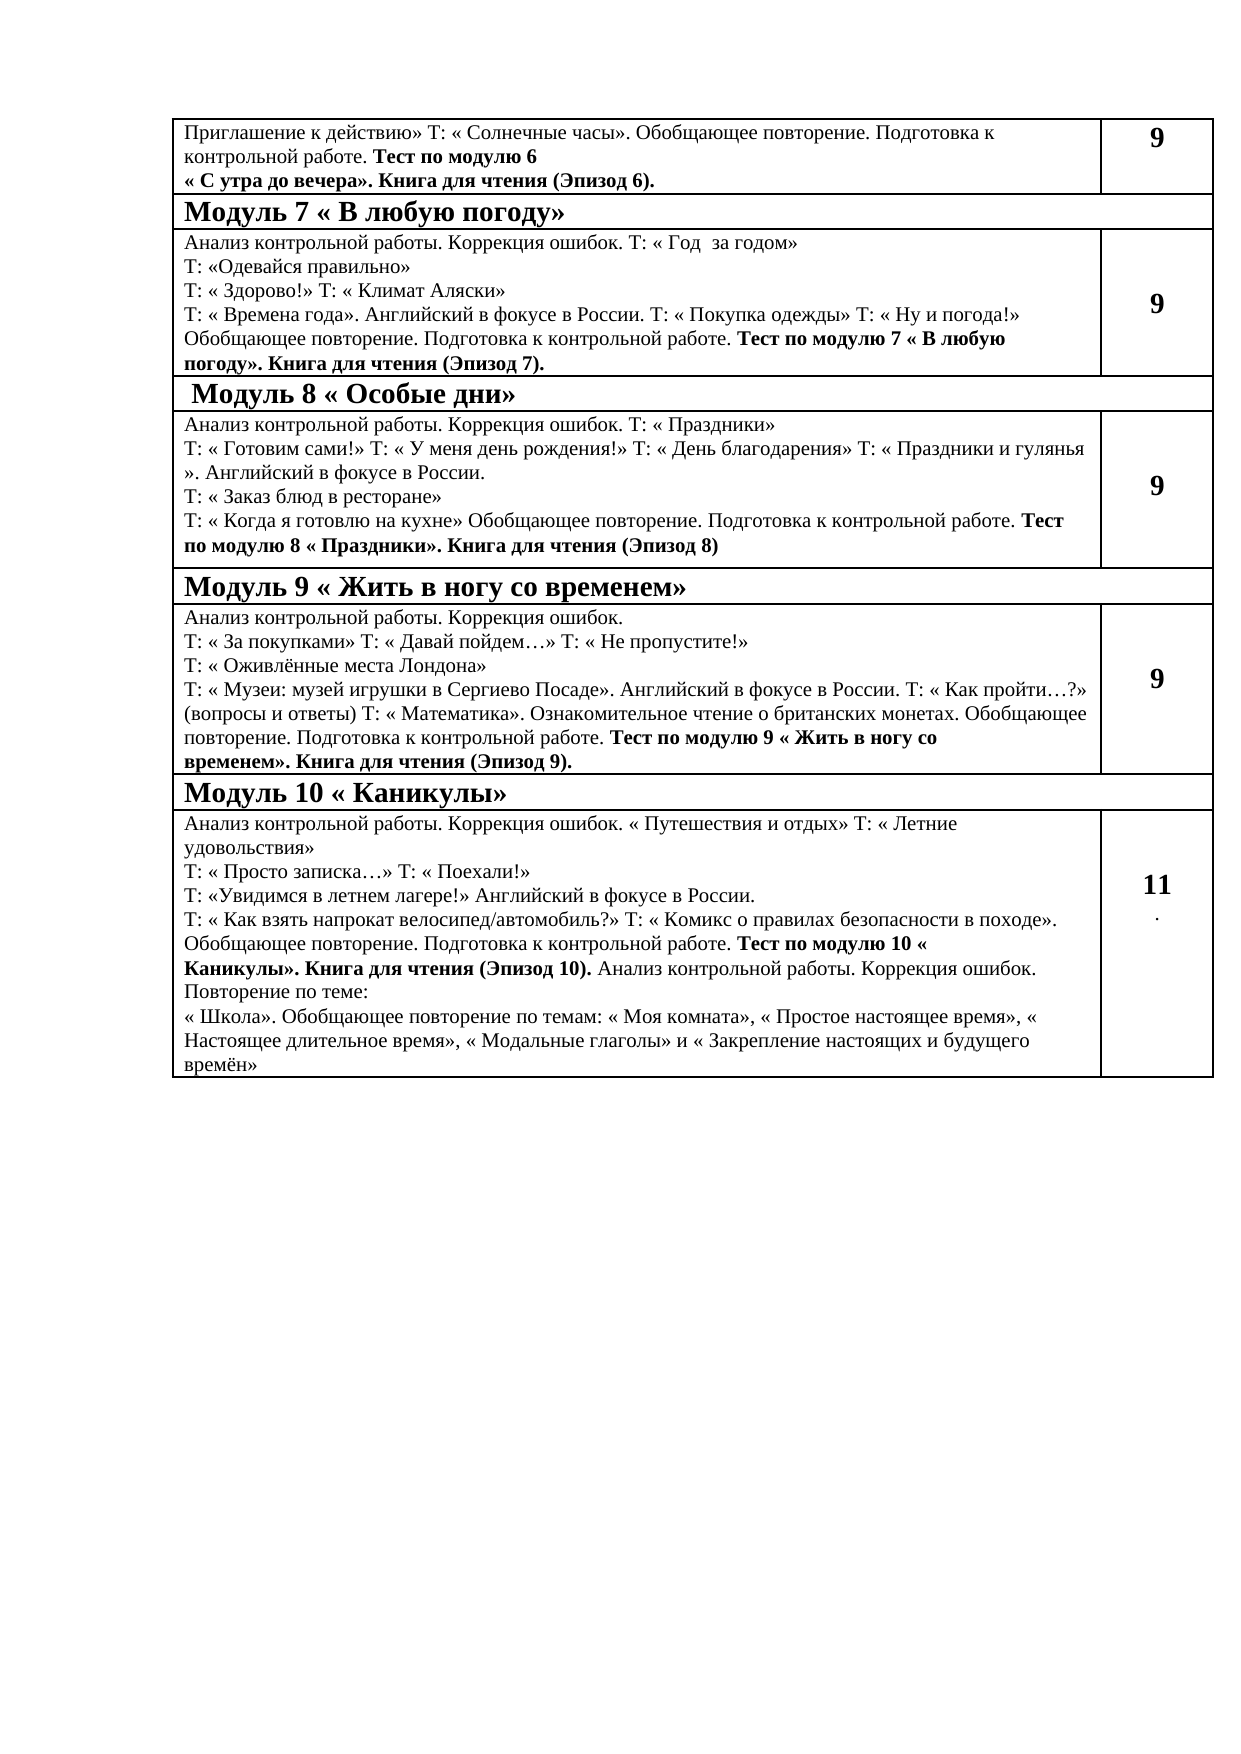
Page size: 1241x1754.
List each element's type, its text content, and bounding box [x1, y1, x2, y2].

table_cell Анализ контрольной работы. Коррекция ошибок. « Путешествия и отдых» Т: « Летние удовольствия» Т: « Просто записка…» Т: « Поехали!» Т: «Увидимся в летнем лагере!» Английский в фокусе в России. Т: « Как взять напрокат велосипед/автомобиль?» Т: « Комикс о правилах безопасности в походе». Обобщающее повторение. Подготовка к контрольной работе. Тест по модулю 10 « Каникулы». Книга для чтения (Эпизод 10). Анализ контрольной работы. Коррекция ошибок. Повторение по теме: « Школа». Обобщающее повторение по темам: « Моя комната», « Простое настоящее время», « Настоящее длительное время», « Модальные глаголы» и « Закрепление настоящих и будущего времён» [174, 811, 1100, 1076]
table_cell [174, 120, 1100, 192]
table_cell Модуль 7 « В любую погоду» [174, 195, 1212, 228]
table_cell Модуль 9 « Жить в ногу со временем» [174, 569, 1212, 603]
table_cell 9 [1102, 120, 1212, 192]
table_cell 9 [1102, 230, 1212, 374]
table_cell Анализ контрольной работы. Коррекция ошибок. Т: « Праздники» Т: « Готовим сами!» Т: « У меня день рождения!» Т: « День благодарения» Т: « Праздники и гулянья ». Английский в фокусе в России. Т: « Заказ блюд в ресторане» Т: « Когда я готовлю на кухне» Обобщающее повторение. Подготовка к контрольной работе. Тест по модулю 8 « Праздники». Книга для чтения (Эпизод 8) [174, 412, 1100, 567]
table_cell Модуль 10 « Каникулы» [174, 775, 1212, 809]
table_cell 9 [1102, 605, 1212, 773]
table_cell 9 [1102, 412, 1212, 567]
table_cell 11 . [1102, 811, 1212, 1076]
table_cell Модуль 8 « Особые дни» [174, 377, 1212, 410]
table_cell Анализ контрольной работы. Коррекция ошибок. Т: « Год за годом» Т: «Одевайся правильно» Т: « Здорово!» Т: « Климат Аляски» Т: « Времена года». Английский в фокусе в России. Т: « Покупка одежды» Т: « Ну и погода!» Обобщающее повторение. Подготовка к контрольной работе. Тест по модулю 7 « В любую погоду». Книга для чтения (Эпизод 7). [174, 230, 1100, 374]
table_cell Анализ контрольной работы. Коррекция ошибок. Т: « За покупками» Т: « Давай пойдем…» Т: « Не пропустите!» Т: « Оживлённые места Лондона» Т: « Музеи: музей игрушки в Сергиево Посаде». Английский в фокусе в России. Т: « Как пройти…?» (вопросы и ответы) Т: « Математика». Ознакомительное чтение о британских монетах. Обобщающее повторение. Подготовка к контрольной работе. Тест по модулю 9 « Жить в ногу со временем». Книга для чтения (Эпизод 9). [174, 605, 1100, 773]
